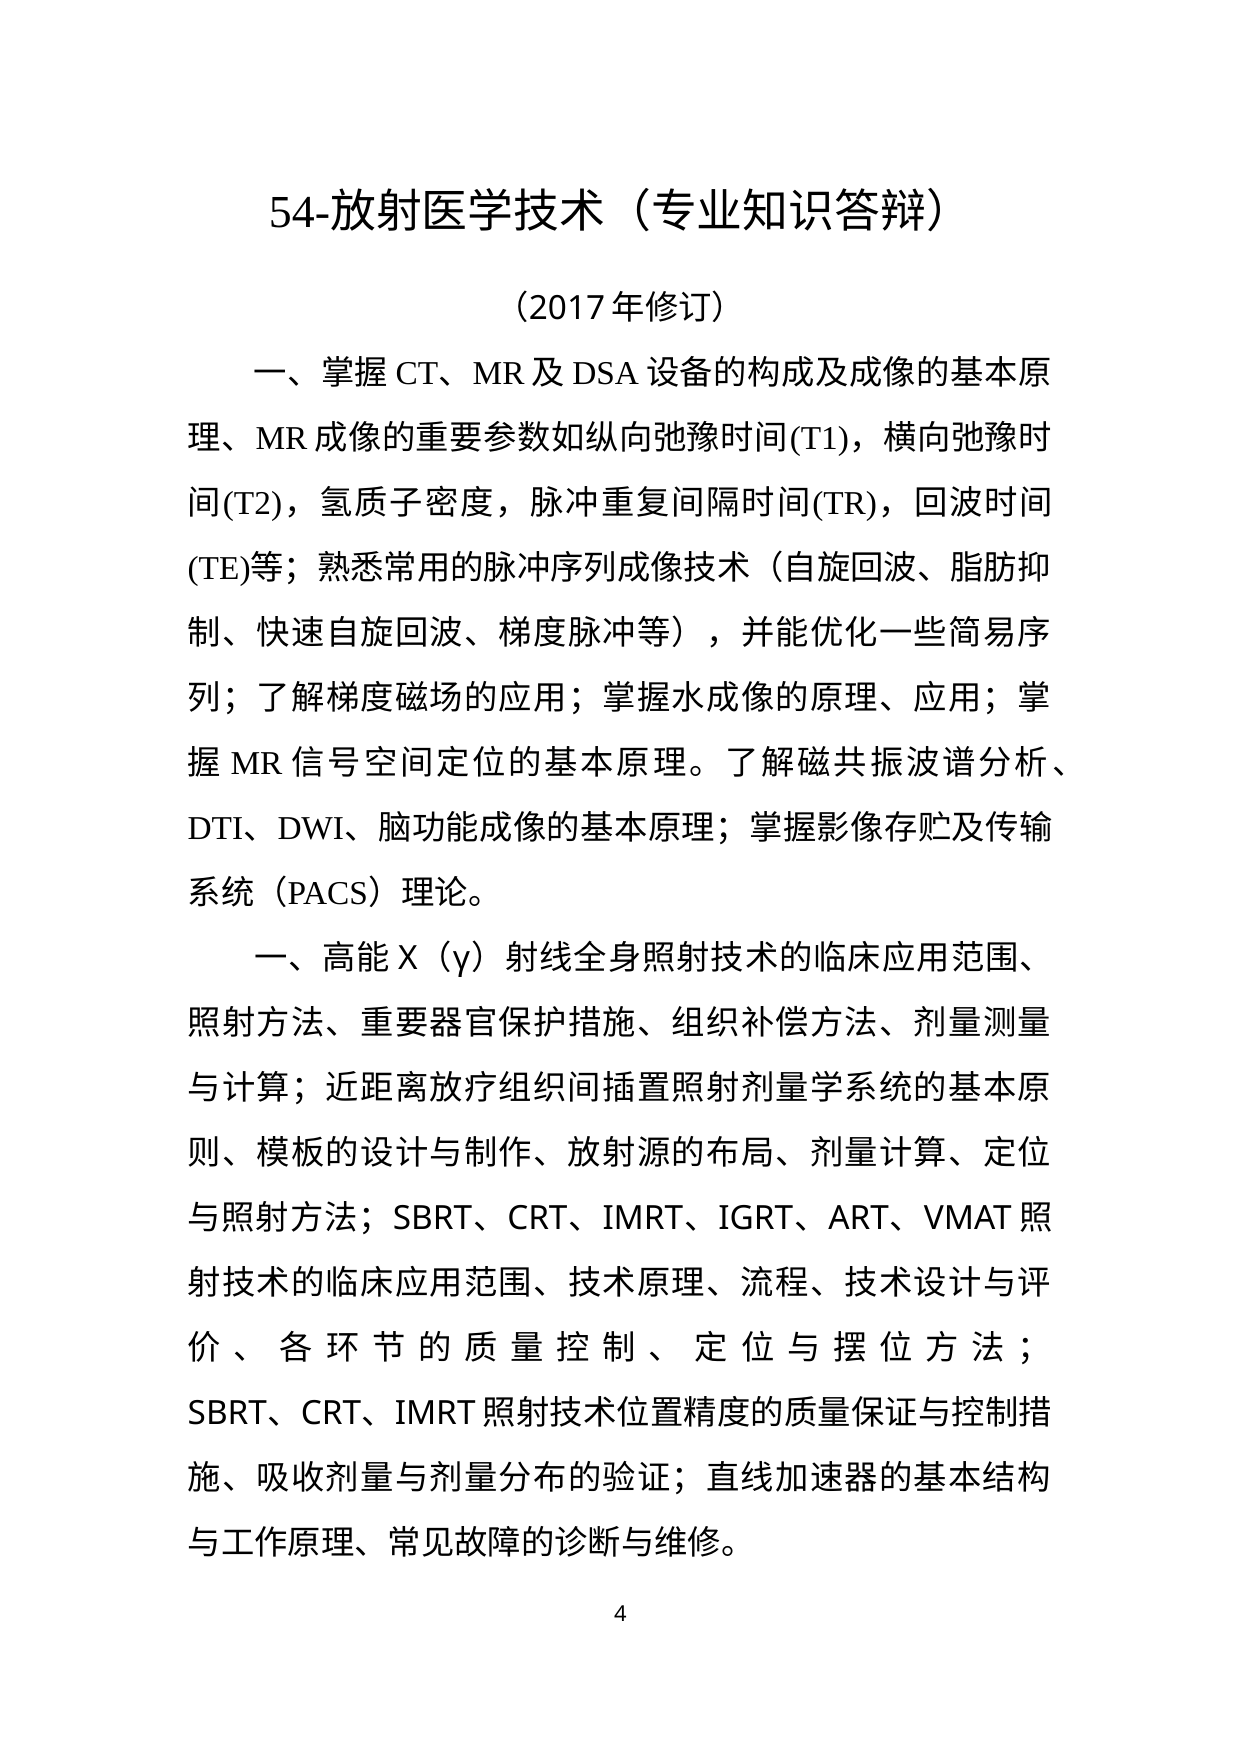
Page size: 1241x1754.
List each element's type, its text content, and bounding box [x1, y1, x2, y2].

text 54-放射医学技术（专业知识答辩） [187, 159, 1053, 256]
text （2017年修订） [187, 273, 1053, 338]
text 一、掌握CT、MR及DSA设备的构成及成像的基本原理、MR成像的重要参数如纵向弛豫时间(T1)，横向弛豫时间(T2)，氢质子密度，脉冲重复间隔时间(TR)，回波时间(TE)等；熟悉常用的脉冲序列成像技术（自旋回波、脂肪抑制、快速自旋回波、梯度脉冲等），并能优化一些简易序列；了解梯度磁场的应用；掌握水成像的原理、应用；掌握MR信号空间定位的基本原理。了解磁共振波谱分析、DTI、DWI、脑功能成像的基本原理；掌握影像存贮及传输系统（PACS）理论。 [187, 338, 1053, 923]
text 一、高能X（γ）射线全身照射技术的临床应用范围、照射方法、重要器官保护措施、组织补偿方法、剂量测量与计算；近距离放疗组织间插置照射剂量学系统的基本原则、模板的设计与制作、放射源的布局、剂量计算、定位与照射方法；SBRT、CRT、IMRT、IGRT、ART、VMAT照射技术的临床应用范围、技术原理、流程、技术设计与评价、各环节的质量控制、定位与摆位方法；SBRT、CRT、IMRT照射技术位置精度的质量保证与控制措施、吸收剂量与剂量分布的验证；直线加速器的基本结构与工作原理、常见故障的诊断与维修。 [187, 923, 1053, 1573]
